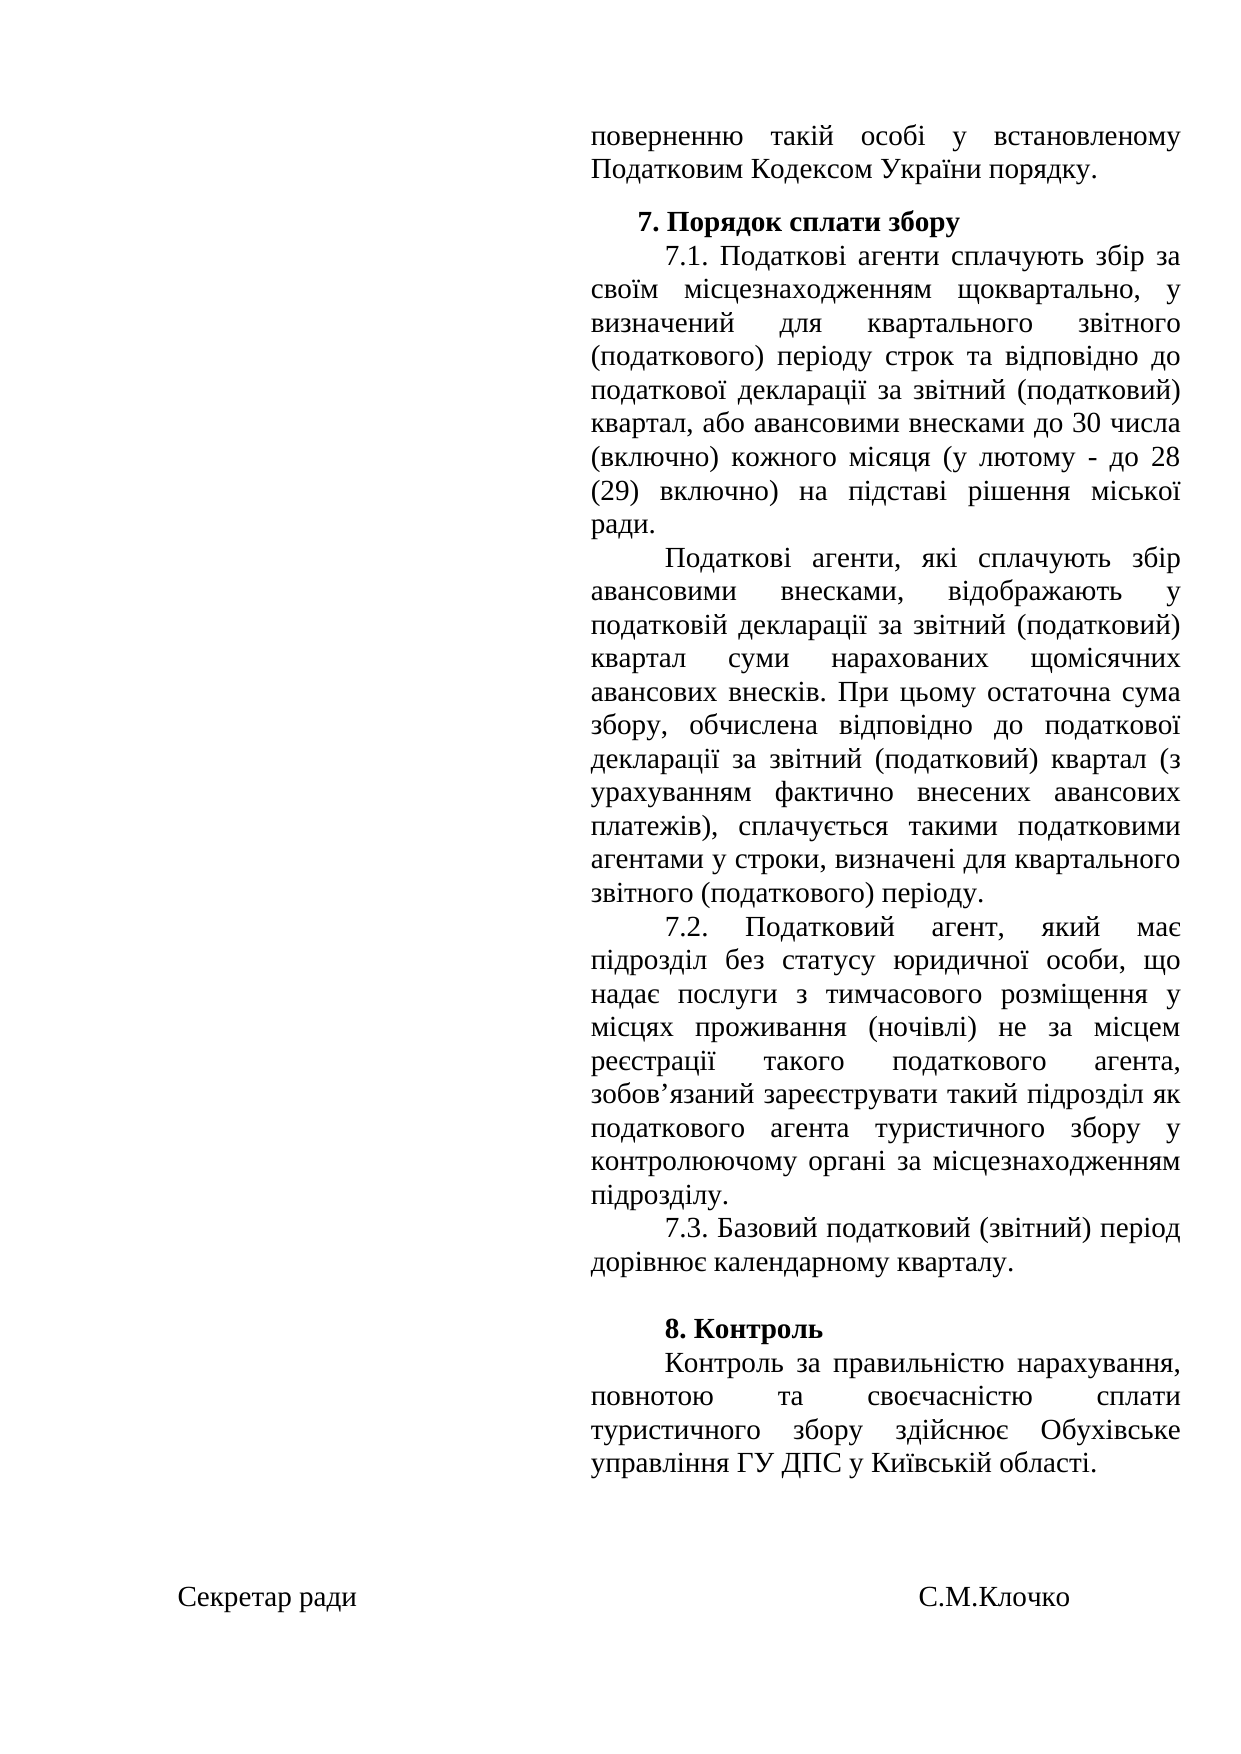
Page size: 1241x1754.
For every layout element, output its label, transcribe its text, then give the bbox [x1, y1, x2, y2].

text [591, 118, 1181, 185]
text Секретар ради С.М.Клочко [177, 1579, 1181, 1613]
text 7.2. Податковий агент, який має підрозділ без статусу юридичної особи, що надає послуги з тимчасового розміщення у місцях проживання (ночівлі) не за місцем реєстрації такого податкового агента, зобов’язаний зареєструвати такий підрозділ як податкового агента туристичного збору у контролюючому органі за місцезнаходженням підрозділу. [591, 909, 1181, 1211]
text Податкові агенти, які сплачують збір авансовими внесками, відображають у податковій декларації за звітний (податковий) квартал суми нарахованих щомісячних авансових внесків. При цьому остаточна сума збору, обчислена відповідно до податкової декларації за звітний (податковий) квартал (з урахуванням фактично внесених авансових платежів), сплачується такими податковими агентами у строки, визначені для квартального звітного (податкового) періоду. [591, 540, 1181, 909]
text 7. Порядок сплати збору [591, 204, 1181, 238]
text 7.1. Податкові агенти сплачують збір за своїм місцезнаходженням щоквартально, у визначений для квартального звітного (податкового) періоду строк та відповідно до податкової декларації за звітний (податковий) квартал, або авансовими внесками до 30 числа (включно) кожного місяця (у лютому - до 28 (29) включно) на підставі рішення міської ради. [591, 238, 1181, 540]
text 7.3. Базовий податковий (звітний) період дорівнює календарному кварталу. [591, 1211, 1181, 1278]
text 8. Контроль [591, 1311, 1181, 1345]
text Контроль за правильністю нарахування, повнотою та своєчасністю сплати туристичного збору здійснює Обухівське управління ГУ ДПС у Київській області. [591, 1345, 1181, 1479]
